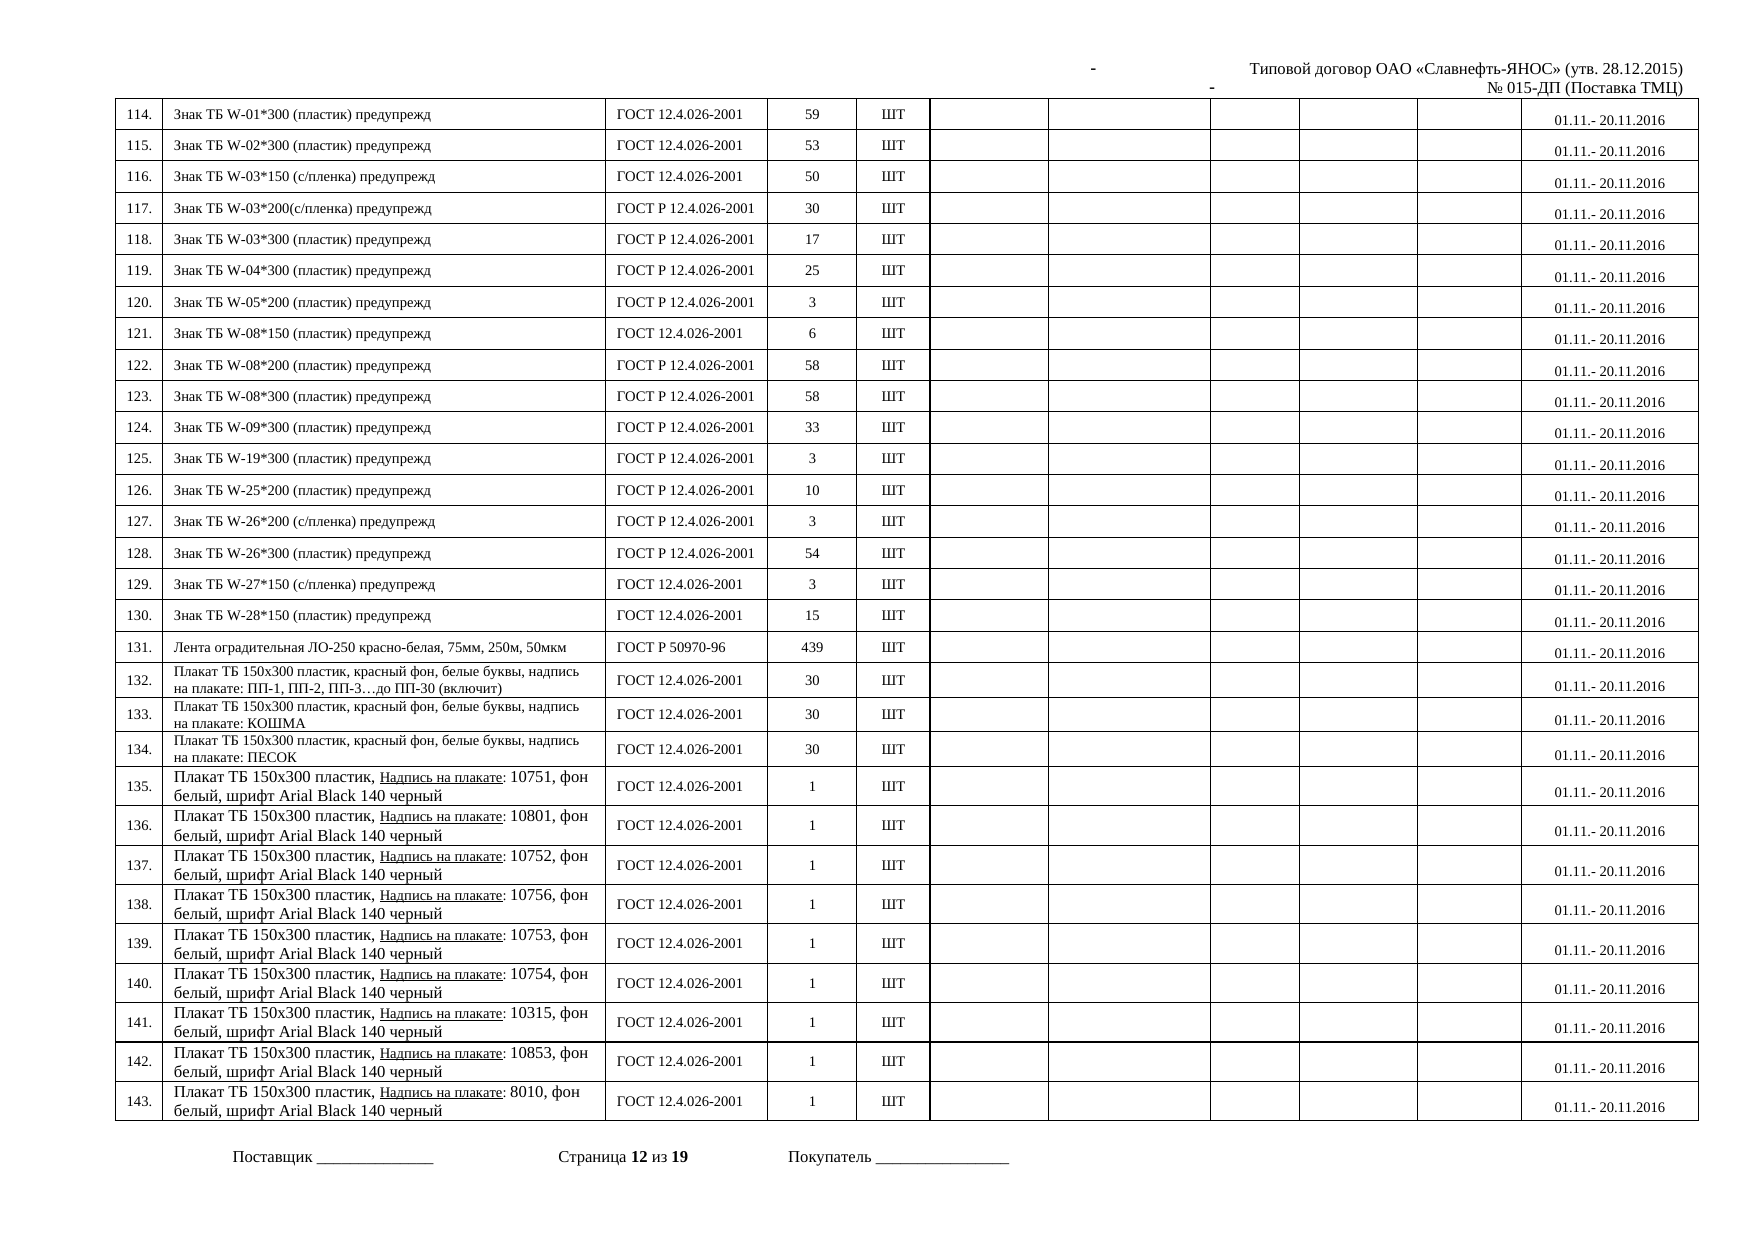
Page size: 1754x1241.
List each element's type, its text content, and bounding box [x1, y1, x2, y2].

table_cell [1211, 698, 1299, 731]
table_cell ГОСТ Р 12.4.026-2001 [606, 412, 767, 442]
table_cell 01.11.- 20.11.2016 [1522, 569, 1698, 599]
table_cell [116, 964, 162, 1002]
table_cell [1300, 1043, 1417, 1081]
table_cell [1418, 806, 1521, 844]
table_cell ГОСТ 12.4.026-2001 [606, 318, 767, 348]
table_cell [1300, 506, 1417, 537]
table_cell [1049, 663, 1210, 697]
table_cell Плакат ТБ 150х300 пластик, Надпись на плакате: 10753, фон белый, шрифт Arial Black 140 черный [163, 924, 605, 963]
table_cell Плакат ТБ 150х300 пластик, Надпись на плакате: 10754, фон белый, шрифт Arial Black 140 черный [163, 964, 605, 1002]
table_cell [1300, 381, 1417, 411]
table_cell 01.11.- 20.11.2016 [1522, 632, 1698, 662]
table_cell [1049, 287, 1210, 317]
table_cell [931, 732, 1048, 766]
table_cell [931, 412, 1048, 442]
table_cell [931, 1003, 1048, 1041]
table_cell ШТ [857, 767, 929, 805]
table_cell Знак ТБ W-08*200 (пластик) предупрежд [163, 350, 605, 380]
table_cell ШТ [857, 161, 929, 192]
table_cell ШТ [857, 846, 929, 884]
table_cell 01.11.- 20.11.2016 [1522, 538, 1698, 568]
table_cell [931, 193, 1048, 223]
table_cell [116, 350, 162, 380]
table_cell 01.11.- 20.11.2016 [1522, 224, 1698, 254]
table_cell [1418, 444, 1521, 474]
table_cell [1211, 538, 1299, 568]
table_cell [931, 475, 1048, 505]
table_cell [1211, 1082, 1299, 1120]
table_cell [116, 698, 162, 731]
table_cell [1418, 412, 1521, 442]
table_cell [1418, 318, 1521, 348]
table_cell 59 [768, 99, 856, 129]
table_cell ГОСТ 12.4.026-2001 [606, 1082, 767, 1120]
table_cell [116, 255, 162, 286]
table_cell [116, 130, 162, 160]
table_cell [1418, 663, 1521, 697]
table_cell [1300, 538, 1417, 568]
table_cell ГОСТ 12.4.026-2001 [606, 1003, 767, 1041]
table_cell [1418, 224, 1521, 254]
table_cell 25 [768, 255, 856, 286]
table_cell [1418, 1082, 1521, 1120]
table_cell ГОСТ 12.4.026-2001 [606, 569, 767, 599]
table_cell Знак ТБ W-01*300 (пластик) предупрежд [163, 99, 605, 129]
table_cell ШТ [857, 663, 929, 697]
table_cell [1049, 381, 1210, 411]
table_cell [1300, 1003, 1417, 1041]
table_cell [1418, 846, 1521, 884]
table_cell ГОСТ 12.4.026-2001 [606, 1043, 767, 1081]
table_cell 01.11.- 20.11.2016 [1522, 381, 1698, 411]
table_cell [1049, 767, 1210, 805]
table_cell [1300, 475, 1417, 505]
table_cell Плакат ТБ 150х300 пластик, красный фон, белые буквы, надпись на плакате: КОШМА [163, 698, 605, 731]
table_cell [1049, 1003, 1210, 1041]
table_cell 1 [768, 964, 856, 1002]
table_cell [931, 806, 1048, 844]
table_cell [931, 885, 1048, 923]
table_cell [1418, 506, 1521, 537]
table_cell Знак ТБ W-08*300 (пластик) предупрежд [163, 381, 605, 411]
table_cell 54 [768, 538, 856, 568]
table_cell [116, 806, 162, 844]
table_cell [1211, 412, 1299, 442]
table_cell [931, 318, 1048, 348]
table_cell 30 [768, 663, 856, 697]
table_cell [116, 1043, 162, 1081]
table_cell ШТ [857, 600, 929, 631]
table_cell 01.11.- 20.11.2016 [1522, 846, 1698, 884]
table_cell [1418, 885, 1521, 923]
table_cell [1300, 964, 1417, 1002]
table_cell 01.11.- 20.11.2016 [1522, 350, 1698, 380]
table_cell Знак ТБ W-08*150 (пластик) предупрежд [163, 318, 605, 348]
table_cell ГОСТ Р 12.4.026-2001 [606, 287, 767, 317]
table_cell [1049, 632, 1210, 662]
table_cell [1418, 1043, 1521, 1081]
table_cell [1300, 885, 1417, 923]
table_cell [116, 318, 162, 348]
table_cell [1211, 663, 1299, 697]
table_cell [1211, 318, 1299, 348]
table_cell [1211, 130, 1299, 160]
table_cell [116, 444, 162, 474]
table_cell 1 [768, 806, 856, 844]
table_cell [1049, 475, 1210, 505]
table_cell [931, 1043, 1048, 1081]
table_cell [1418, 924, 1521, 963]
table_cell ШТ [857, 538, 929, 568]
table_cell 1 [768, 1043, 856, 1081]
table_cell [1418, 698, 1521, 731]
table_cell 58 [768, 350, 856, 380]
table_cell [1300, 767, 1417, 805]
table_cell [1049, 224, 1210, 254]
table_cell [931, 538, 1048, 568]
table_cell [1418, 569, 1521, 599]
table_cell [116, 287, 162, 317]
table_cell [116, 193, 162, 223]
table_cell [1418, 130, 1521, 160]
table_cell [1211, 846, 1299, 884]
table_cell [1418, 287, 1521, 317]
table_cell [1211, 506, 1299, 537]
table_cell ШТ [857, 350, 929, 380]
table_cell 01.11.- 20.11.2016 [1522, 130, 1698, 160]
table_cell [1300, 732, 1417, 766]
table_cell [116, 506, 162, 537]
table_cell 01.11.- 20.11.2016 [1522, 287, 1698, 317]
table_cell [931, 767, 1048, 805]
table_cell 01.11.- 20.11.2016 [1522, 193, 1698, 223]
table_cell ГОСТ 12.4.026-2001 [606, 600, 767, 631]
table_cell [1300, 1082, 1417, 1120]
table_cell [1300, 350, 1417, 380]
table_cell ШТ [857, 924, 929, 963]
table_cell ШТ [857, 475, 929, 505]
table_cell [1300, 161, 1417, 192]
table_cell [1049, 538, 1210, 568]
table_cell 30 [768, 193, 856, 223]
table_cell [931, 381, 1048, 411]
table_cell ГОСТ Р 12.4.026-2001 [606, 381, 767, 411]
table_cell 58 [768, 381, 856, 411]
table_cell 01.11.- 20.11.2016 [1522, 600, 1698, 631]
table_cell 10 [768, 475, 856, 505]
table_cell ШТ [857, 318, 929, 348]
table_cell [1300, 287, 1417, 317]
table_cell 30 [768, 698, 856, 731]
table_cell ГОСТ Р 12.4.026-2001 [606, 506, 767, 537]
table_cell [1049, 444, 1210, 474]
table_cell [1300, 924, 1417, 963]
table_cell 1 [768, 924, 856, 963]
table_cell [1049, 806, 1210, 844]
table_cell [1418, 381, 1521, 411]
table_cell Знак ТБ W-02*300 (пластик) предупрежд [163, 130, 605, 160]
table_cell [1211, 444, 1299, 474]
table_cell [116, 538, 162, 568]
table_cell ШТ [857, 224, 929, 254]
table_cell [1211, 806, 1299, 844]
table_cell [1049, 318, 1210, 348]
table_cell [1418, 255, 1521, 286]
table_cell [931, 846, 1048, 884]
table_cell [1049, 506, 1210, 537]
table_cell [1049, 600, 1210, 631]
table_cell [1211, 924, 1299, 963]
table_cell [1418, 600, 1521, 631]
table_cell [931, 924, 1048, 963]
table_cell ШТ [857, 444, 929, 474]
table_cell [931, 130, 1048, 160]
table_cell [1049, 130, 1210, 160]
table_cell ШТ [857, 885, 929, 923]
table_cell 1 [768, 1082, 856, 1120]
table_cell Знак ТБ W-04*300 (пластик) предупрежд [163, 255, 605, 286]
table_cell [1211, 161, 1299, 192]
table_cell [931, 255, 1048, 286]
table_cell [931, 444, 1048, 474]
table_cell ШТ [857, 1003, 929, 1041]
table_cell Знак ТБ W-25*200 (пластик) предупрежд [163, 475, 605, 505]
table_cell ШТ [857, 732, 929, 766]
table_cell [931, 632, 1048, 662]
table_cell ГОСТ Р 12.4.026-2001 [606, 350, 767, 380]
table_cell 15 [768, 600, 856, 631]
table_cell [1418, 632, 1521, 662]
table_cell 3 [768, 506, 856, 537]
table_cell [931, 224, 1048, 254]
table_cell Знак ТБ W-09*300 (пластик) предупрежд [163, 412, 605, 442]
table_cell ШТ [857, 964, 929, 1002]
table_cell ГОСТ 12.4.026-2001 [606, 99, 767, 129]
table_cell Плакат ТБ 150х300 пластик, Надпись на плакате: 10752, фон белый, шрифт Arial Black 140 черный [163, 846, 605, 884]
table_cell ГОСТ Р 12.4.026-2001 [606, 193, 767, 223]
table_cell 3 [768, 444, 856, 474]
table_cell [1300, 663, 1417, 697]
table_cell Знак ТБ W-19*300 (пластик) предупрежд [163, 444, 605, 474]
table_cell 01.11.- 20.11.2016 [1522, 663, 1698, 697]
table_cell [1300, 224, 1417, 254]
table_cell 439 [768, 632, 856, 662]
table_cell 01.11.- 20.11.2016 [1522, 1082, 1698, 1120]
table_cell [116, 224, 162, 254]
table_cell ШТ [857, 287, 929, 317]
table_cell [1300, 698, 1417, 731]
table_cell 01.11.- 20.11.2016 [1522, 767, 1698, 805]
table_cell ГОСТ 12.4.026-2001 [606, 698, 767, 731]
table_cell Плакат ТБ 150х300 пластик, Надпись на плакате: 10751, фон белый, шрифт Arial Black 140 черный [163, 767, 605, 805]
table_cell [1211, 99, 1299, 129]
table_cell [1211, 885, 1299, 923]
table_cell [1300, 444, 1417, 474]
table_cell [116, 732, 162, 766]
table_cell [1211, 381, 1299, 411]
table_cell [1211, 1003, 1299, 1041]
table_cell [116, 846, 162, 884]
table_cell [1211, 964, 1299, 1002]
table_cell [1418, 350, 1521, 380]
table_cell 01.11.- 20.11.2016 [1522, 161, 1698, 192]
table_cell [1300, 99, 1417, 129]
table_cell 01.11.- 20.11.2016 [1522, 1003, 1698, 1041]
table_cell [1049, 99, 1210, 129]
table_cell [1418, 193, 1521, 223]
table_cell [1300, 130, 1417, 160]
table_cell ГОСТ 12.4.026-2001 [606, 964, 767, 1002]
table_cell [931, 161, 1048, 192]
table_cell [1211, 193, 1299, 223]
table_cell 01.11.- 20.11.2016 [1522, 964, 1698, 1002]
table_cell 1 [768, 846, 856, 884]
table_cell [1049, 569, 1210, 599]
table_cell Плакат ТБ 150х300 пластик, Надпись на плакате: 10801, фон белый, шрифт Arial Black 140 черный [163, 806, 605, 844]
table_cell [931, 569, 1048, 599]
table_cell 17 [768, 224, 856, 254]
table_cell ШТ [857, 569, 929, 599]
table_cell ГОСТ 12.4.026-2001 [606, 663, 767, 697]
table_cell [1049, 846, 1210, 884]
table_cell [931, 350, 1048, 380]
table_cell [1418, 1003, 1521, 1041]
table_cell ШТ [857, 1082, 929, 1120]
table_cell 01.11.- 20.11.2016 [1522, 806, 1698, 844]
table_cell ГОСТ 12.4.026-2001 [606, 806, 767, 844]
table_cell 50 [768, 161, 856, 192]
table_cell 01.11.- 20.11.2016 [1522, 924, 1698, 963]
table_cell [1211, 569, 1299, 599]
table_cell ГОСТ 12.4.026-2001 [606, 885, 767, 923]
table_cell [931, 1082, 1048, 1120]
table_cell [1418, 538, 1521, 568]
table_cell [1300, 255, 1417, 286]
table_cell [1049, 161, 1210, 192]
table_cell ГОСТ 12.4.026-2001 [606, 130, 767, 160]
table_cell ШТ [857, 381, 929, 411]
table_cell ГОСТ 12.4.026-2001 [606, 846, 767, 884]
table_cell [1211, 224, 1299, 254]
table_cell [1300, 569, 1417, 599]
table_cell [1049, 1043, 1210, 1081]
table_cell ГОСТ Р 12.4.026-2001 [606, 224, 767, 254]
table_cell [931, 964, 1048, 1002]
table_cell Знак ТБ W-03*150 (с/пленка) предупрежд [163, 161, 605, 192]
table_cell [1300, 193, 1417, 223]
table_cell ГОСТ 12.4.026-2001 [606, 924, 767, 963]
table_cell 3 [768, 287, 856, 317]
table_cell 3 [768, 569, 856, 599]
table_cell ГОСТ Р 12.4.026-2001 [606, 475, 767, 505]
table_cell 6 [768, 318, 856, 348]
table_cell ГОСТ Р 50970-96 [606, 632, 767, 662]
table_cell [116, 381, 162, 411]
table_cell [1300, 412, 1417, 442]
table_cell [116, 475, 162, 505]
table_cell [931, 698, 1048, 731]
table_cell [116, 632, 162, 662]
table_cell [116, 767, 162, 805]
table_cell Плакат ТБ 150х300 пластик, Надпись на плакате: 10756, фон белый, шрифт Arial Black 140 черный [163, 885, 605, 923]
table_cell [116, 924, 162, 963]
table_cell [1418, 99, 1521, 129]
table_cell 01.11.- 20.11.2016 [1522, 732, 1698, 766]
table_cell [1418, 732, 1521, 766]
table_cell 01.11.- 20.11.2016 [1522, 475, 1698, 505]
table_cell Плакат ТБ 150х300 пластик, Надпись на плакате: 8010, фон белый, шрифт Arial Black 140 черный [163, 1082, 605, 1120]
table_cell Плакат ТБ 150х300 пластик, красный фон, белые буквы, надпись на плакате: ПЕСОК [163, 732, 605, 766]
table_cell ГОСТ 12.4.026-2001 [606, 161, 767, 192]
table_cell Плакат ТБ 150х300 пластик, Надпись на плакате: 10853, фон белый, шрифт Arial Black 140 черный [163, 1043, 605, 1081]
table_cell [1418, 161, 1521, 192]
table_cell [1049, 924, 1210, 963]
table_cell [1211, 767, 1299, 805]
table_cell ШТ [857, 698, 929, 731]
table_cell ШТ [857, 1043, 929, 1081]
table_cell [1211, 287, 1299, 317]
table_cell ШТ [857, 193, 929, 223]
table_cell ШТ [857, 99, 929, 129]
table_cell [931, 99, 1048, 129]
table_cell [116, 569, 162, 599]
table_cell [1300, 846, 1417, 884]
table_cell Знак ТБ W-28*150 (пластик) предупрежд [163, 600, 605, 631]
table_cell [116, 885, 162, 923]
table_cell [1049, 350, 1210, 380]
table_cell Знак ТБ W-03*200(с/пленка) предупрежд [163, 193, 605, 223]
table_cell 1 [768, 1003, 856, 1041]
table_cell Знак ТБ W-26*200 (с/пленка) предупрежд [163, 506, 605, 537]
table_cell [1211, 350, 1299, 380]
table_cell ШТ [857, 130, 929, 160]
table_cell 01.11.- 20.11.2016 [1522, 698, 1698, 731]
table_cell 53 [768, 130, 856, 160]
table_cell ГОСТ 12.4.026-2001 [606, 767, 767, 805]
table_cell 1 [768, 767, 856, 805]
table_cell ГОСТ 12.4.026-2001 [606, 732, 767, 766]
table_cell Плакат ТБ 150х300 пластик, красный фон, белые буквы, надпись на плакате: ПП-1, ПП-2, ПП-3…до ПП-30 (включит) [163, 663, 605, 697]
table_cell [1418, 964, 1521, 1002]
table_cell Знак ТБ W-26*300 (пластик) предупрежд [163, 538, 605, 568]
table_cell [116, 412, 162, 442]
table_cell [1211, 1043, 1299, 1081]
table_cell 1 [768, 885, 856, 923]
table_cell [1049, 885, 1210, 923]
table_cell ШТ [857, 412, 929, 442]
table_cell [1211, 600, 1299, 631]
table_cell [1211, 255, 1299, 286]
table_cell 01.11.- 20.11.2016 [1522, 255, 1698, 286]
table_cell [931, 287, 1048, 317]
table_cell ШТ [857, 632, 929, 662]
table_cell [1049, 964, 1210, 1002]
table_cell ШТ [857, 506, 929, 537]
table_cell [931, 663, 1048, 697]
table_cell 01.11.- 20.11.2016 [1522, 318, 1698, 348]
table_cell [931, 600, 1048, 631]
table_cell [116, 663, 162, 697]
table_cell Лента оградительная ЛО-250 красно-белая, 75мм, 250м, 50мкм [163, 632, 605, 662]
table_cell 01.11.- 20.11.2016 [1522, 412, 1698, 442]
table_cell [1049, 698, 1210, 731]
table_cell 33 [768, 412, 856, 442]
table_cell Знак ТБ W-05*200 (пластик) предупрежд [163, 287, 605, 317]
table_cell ШТ [857, 255, 929, 286]
table_cell [116, 1003, 162, 1041]
table_cell [116, 99, 162, 129]
table_cell ШТ [857, 806, 929, 844]
table_cell [1211, 632, 1299, 662]
table_cell [116, 1082, 162, 1120]
table_cell [931, 506, 1048, 537]
table_cell 01.11.- 20.11.2016 [1522, 885, 1698, 923]
table_cell Плакат ТБ 150х300 пластик, Надпись на плакате: 10315, фон белый, шрифт Arial Black 140 черный [163, 1003, 605, 1041]
table_cell [1049, 193, 1210, 223]
table_cell 30 [768, 732, 856, 766]
table_cell [1300, 318, 1417, 348]
table_cell [1049, 1082, 1210, 1120]
table_cell [1211, 732, 1299, 766]
table_cell [1300, 806, 1417, 844]
table_cell 01.11.- 20.11.2016 [1522, 506, 1698, 537]
table_cell [1300, 632, 1417, 662]
table_cell ГОСТ Р 12.4.026-2001 [606, 538, 767, 568]
table_cell ГОСТ Р 12.4.026-2001 [606, 255, 767, 286]
table_cell 01.11.- 20.11.2016 [1522, 444, 1698, 474]
table_cell [1418, 475, 1521, 505]
table_cell [1049, 255, 1210, 286]
table_cell [1211, 475, 1299, 505]
table_cell [116, 600, 162, 631]
table_cell [1418, 767, 1521, 805]
table_cell 01.11.- 20.11.2016 [1522, 1043, 1698, 1081]
table_cell [1049, 732, 1210, 766]
table_cell [1049, 412, 1210, 442]
table_cell 01.11.- 20.11.2016 [1522, 99, 1698, 129]
table_cell Знак ТБ W-27*150 (с/пленка) предупрежд [163, 569, 605, 599]
table_cell [116, 161, 162, 192]
table_cell Знак ТБ W-03*300 (пластик) предупрежд [163, 224, 605, 254]
table_cell ГОСТ Р 12.4.026-2001 [606, 444, 767, 474]
table_cell [1300, 600, 1417, 631]
